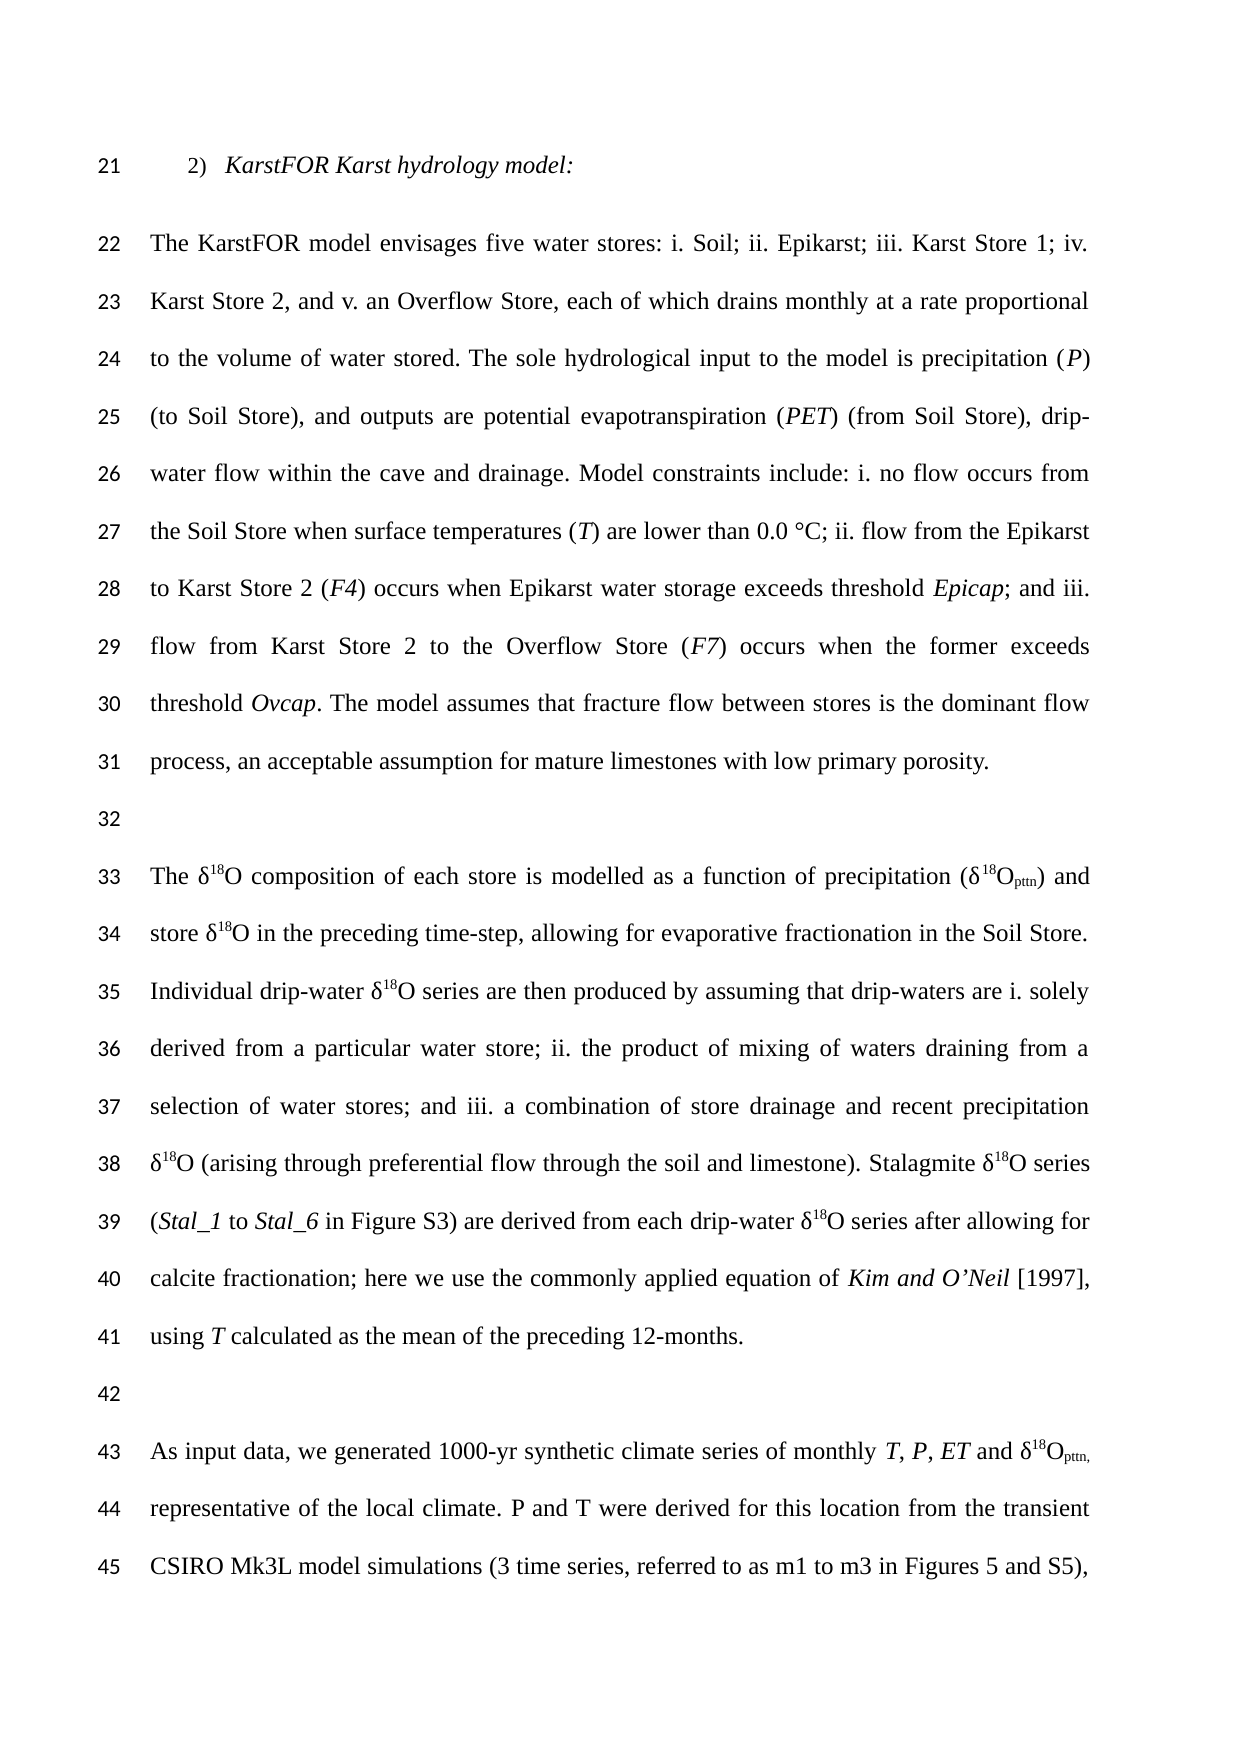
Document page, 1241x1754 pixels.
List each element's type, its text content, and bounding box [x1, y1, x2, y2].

text The δ18O composition of each store is modelled as a function of precipitation (δ18Opttn) and store δ18O in the preceding time-step, allowing for evaporative fractionation in the Soil Store. Individual drip-water δ18O series are then produced by assuming that drip-waters are i. solely derived from a particular water store; ii. the product of mixing of waters draining from a selection of water stores; and iii. a combination of store drainage and recent precipitation δ18O (arising through preferential flow through the soil and limestone). Stalagmite δ18O series (Stal_1 to Stal_6 in Figure S3) are derived from each drip-water δ18O series after allowing for calcite fractionation; here we use the commonly applied equation of Kim and O’Neil [1997], using T calculated as the mean of the preceding 12-months. [150, 861, 1090, 1349]
text The KarstFOR model envisages five water stores: i. Soil; ii. Epikarst; iii. Karst Store 1; iv. Karst Store 2, and v. an Overflow Store, each of which drains monthly at a rate proportional to the volume of water stored. The sole hydrological input to the model is precipitation (P) (to Soil Store), and outputs are potential evapotranspiration (PET) (from Soil Store), drip-water flow within the cave and drainage. Model constraints include: i. no flow occurs from the Soil Store when surface temperatures (T) are lower than 0.0 °C; ii. flow from the Epikarst to Karst Store 2 (F4) occurs when Epikarst water storage exceeds threshold Epicap; and iii. flow from Karst Store 2 to the Overflow Store (F7) occurs when the former exceeds threshold Ovcap. The model assumes that fracture flow between stores is the dominant flow process, an acceptable assumption for mature limestones with low primary porosity. [150, 228, 1090, 774]
list KarstFOR Karst hydrology model: [187, 150, 1090, 179]
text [150, 1436, 1090, 1579]
